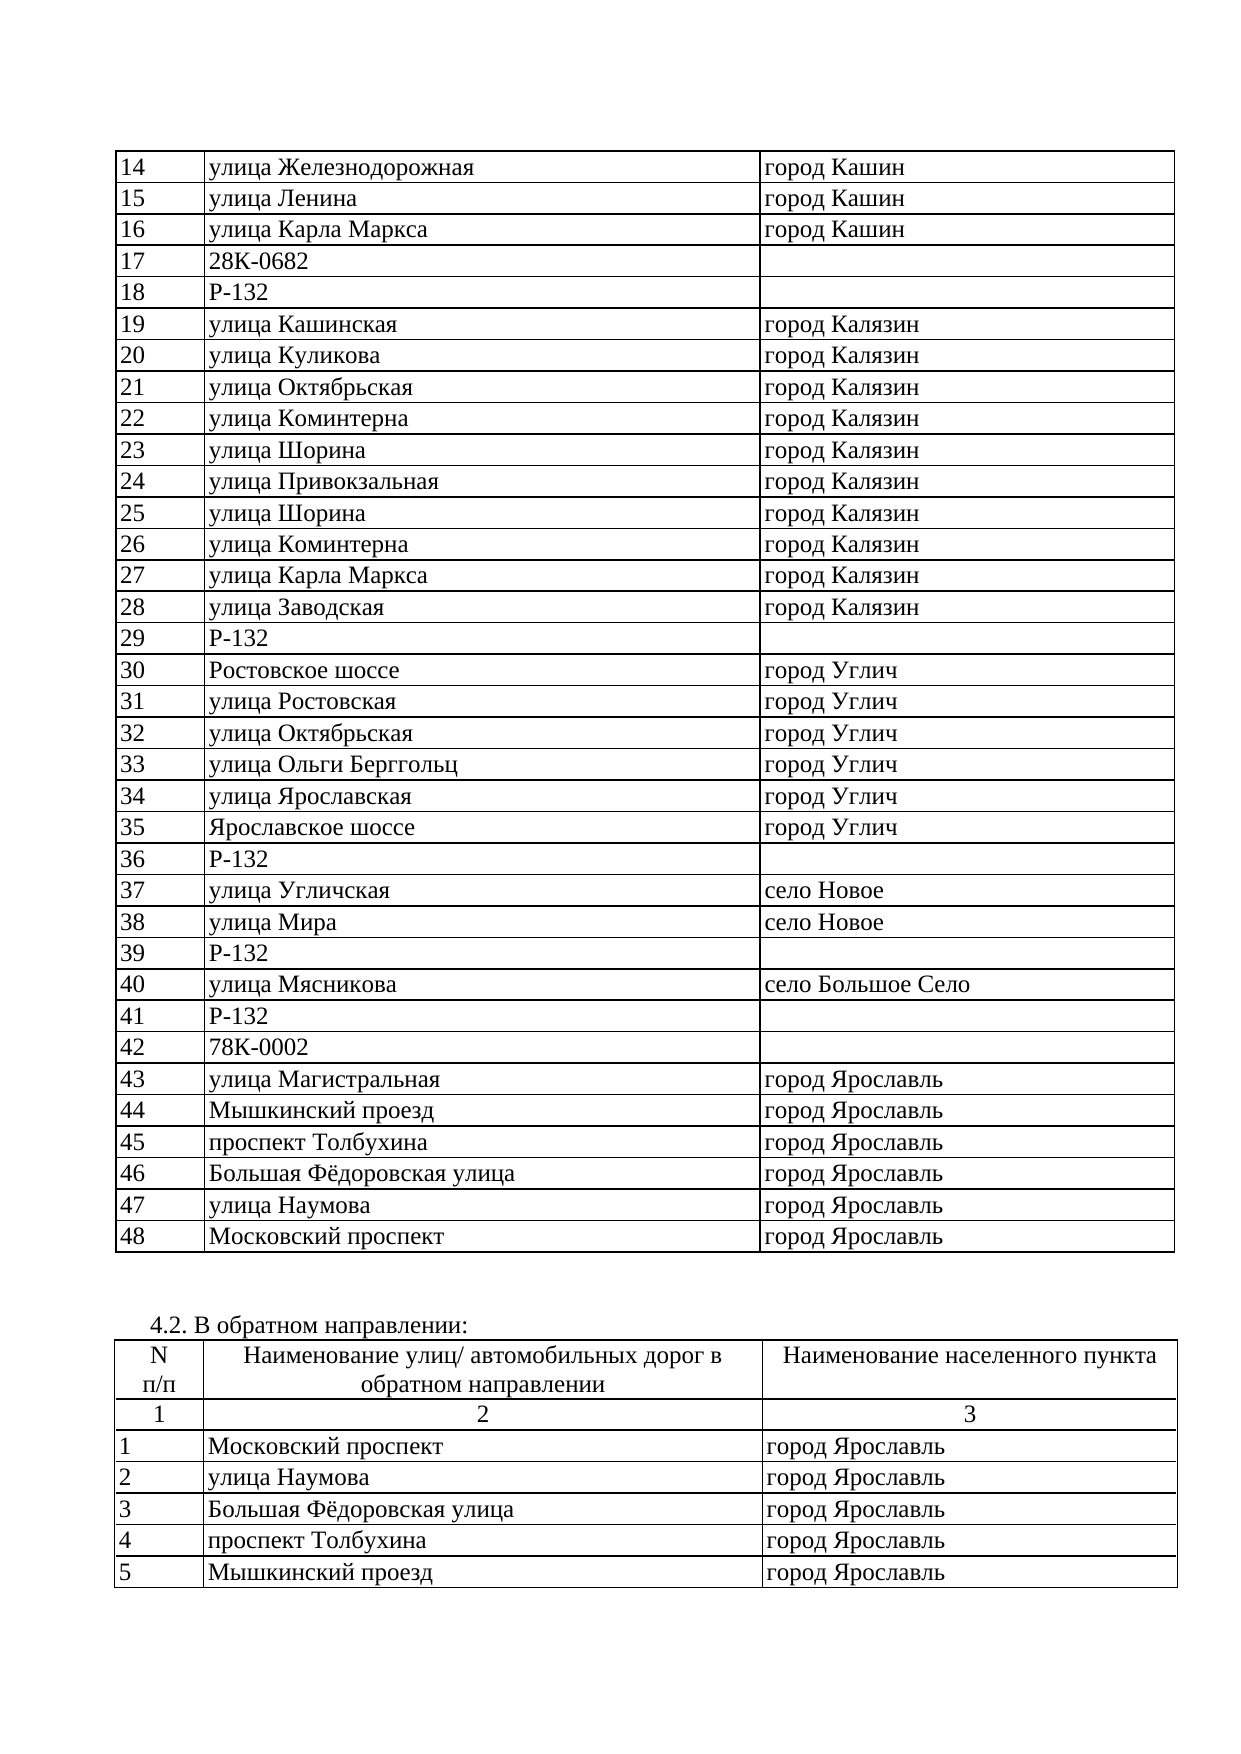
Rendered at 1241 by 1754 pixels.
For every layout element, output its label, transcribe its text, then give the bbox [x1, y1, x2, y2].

table_cell село Большое Село [761, 970, 1174, 999]
text 4.2. В обратном направлении: [150, 1310, 1090, 1339]
table_cell город Углич [761, 655, 1174, 685]
table_cell город Ярославль [761, 1127, 1174, 1157]
table_cell 2 [204, 1400, 762, 1429]
table_cell Мышкинский проезд [205, 1095, 759, 1125]
table_cell город Калязин [761, 309, 1174, 339]
table_cell город Ярославль [763, 1524, 1177, 1555]
table_cell город Углич [761, 718, 1174, 748]
table_cell улица Октябрьская [205, 372, 759, 402]
table_cell город Кашин [761, 152, 1174, 181]
table_cell город Углич [761, 812, 1174, 842]
table_cell 35 [117, 812, 204, 842]
table_cell 5 [115, 1556, 203, 1587]
table_cell город Калязин [761, 529, 1174, 559]
table_cell город Калязин [761, 466, 1174, 496]
table_cell Мышкинский проезд [204, 1557, 762, 1587]
table_cell 38 [117, 907, 204, 936]
table_cell город Углич [761, 781, 1174, 811]
table_cell 32 [117, 718, 204, 748]
table_cell 46 [117, 1158, 204, 1188]
table_cell улица Ярославская [205, 781, 759, 811]
table_cell 34 [117, 781, 204, 811]
table_cell 33 [117, 749, 204, 779]
table_cell улица Угличская [205, 875, 759, 905]
table_cell город Калязин [761, 340, 1174, 370]
table_cell 31 [117, 686, 204, 716]
table_cell село Новое [761, 907, 1174, 936]
table_cell [761, 623, 1174, 653]
table_cell 28К-0682 [205, 246, 759, 276]
table_cell Р-132 [205, 277, 759, 307]
table_cell [761, 1032, 1174, 1062]
table_cell Большая Фёдоровская улица [205, 1158, 759, 1188]
table_cell город Калязин [761, 403, 1174, 433]
table_cell Р-132 [205, 938, 759, 968]
table_cell 22 [117, 403, 204, 433]
table_cell улица Шорина [205, 498, 759, 527]
table_cell [761, 844, 1174, 873]
table_cell Большая Фёдоровская улица [204, 1494, 762, 1524]
table_cell улица Кашинская [205, 309, 759, 339]
table_cell 17 [117, 246, 204, 276]
table_cell 25 [117, 498, 204, 527]
table_header Наименование улиц/ автомобильных дорог в обратном направлении [204, 1341, 762, 1398]
table_cell город Ярославль [761, 1190, 1174, 1219]
table_cell город Углич [761, 749, 1174, 779]
table_cell 16 [117, 215, 204, 244]
table_cell улица Октябрьская [205, 718, 759, 748]
table_cell 39 [117, 938, 204, 968]
table_cell город Кашин [761, 183, 1174, 213]
table_cell [761, 1001, 1174, 1031]
table_cell проспект Толбухина [205, 1127, 759, 1157]
table_cell улица Привокзальная [205, 466, 759, 496]
table_cell улица Коминтерна [205, 403, 759, 433]
table_cell Московский проспект [204, 1431, 762, 1461]
table_cell Московский проспект [205, 1221, 759, 1251]
table_cell город Калязин [761, 592, 1174, 622]
table_cell 44 [117, 1095, 204, 1125]
table_cell улица Карла Маркса [205, 215, 759, 244]
table_cell 36 [117, 844, 204, 873]
table_cell улица Магистральная [205, 1064, 759, 1094]
table_cell улица Ольги Берггольц [205, 749, 759, 779]
table_cell 26 [117, 529, 204, 559]
table_cell 29 [117, 623, 204, 653]
table_cell 23 [117, 435, 204, 464]
table_cell 41 [117, 1001, 204, 1031]
table_cell улица Заводская [205, 592, 759, 622]
table_cell проспект Толбухина [204, 1525, 762, 1555]
table_cell город Калязин [761, 372, 1174, 402]
table_cell город Ярославль [763, 1555, 1177, 1587]
table_cell улица Мира [205, 907, 759, 936]
table_header N п/п [115, 1341, 203, 1398]
table_cell 43 [117, 1064, 204, 1094]
table_cell 1 [115, 1399, 203, 1429]
table_cell 28 [117, 592, 204, 622]
table_cell город Ярославль [763, 1492, 1177, 1524]
table_cell улица Наумова [204, 1462, 762, 1492]
table_cell улица Ленина [205, 183, 759, 213]
table_cell 4 [115, 1525, 203, 1555]
table_cell 2 [115, 1462, 203, 1492]
table_cell село Новое [761, 875, 1174, 905]
table_cell город Ярославль [761, 1064, 1174, 1094]
table_cell Р-132 [205, 844, 759, 873]
table_cell 37 [117, 875, 204, 905]
table_cell город Калязин [761, 435, 1174, 464]
table_cell 78К-0002 [205, 1032, 759, 1062]
table_cell 18 [117, 277, 204, 307]
table_cell улица Железнодорожная [205, 152, 759, 181]
table_cell город Ярославль [763, 1461, 1177, 1492]
table_cell Ярославское шоссе [205, 812, 759, 842]
table_cell город Калязин [761, 498, 1174, 527]
table_cell 47 [117, 1190, 204, 1219]
table_cell 3 [763, 1398, 1177, 1429]
table_cell улица Коминтерна [205, 529, 759, 559]
table_cell 24 [117, 466, 204, 496]
table_cell 21 [117, 372, 204, 402]
table_cell 30 [117, 655, 204, 685]
table_cell улица Ростовская [205, 686, 759, 716]
table_cell город Ярославль [761, 1095, 1174, 1125]
table_cell Р-132 [205, 1001, 759, 1031]
table_cell город Ярославль [763, 1429, 1177, 1461]
table_cell [761, 277, 1174, 307]
table_cell [761, 938, 1174, 968]
table_cell город Калязин [761, 561, 1174, 590]
table_cell 40 [117, 970, 204, 999]
table_cell 19 [117, 309, 204, 339]
table_cell 20 [117, 340, 204, 370]
table_cell 42 [117, 1032, 204, 1062]
table_cell Ростовское шоссе [205, 655, 759, 685]
table_cell 1 [115, 1430, 203, 1461]
table_cell 14 [117, 152, 204, 181]
table_cell Р-132 [205, 623, 759, 653]
table_cell улица Карла Маркса [205, 561, 759, 590]
table_cell город Кашин [761, 215, 1174, 244]
table_header Наименование населенного пункта [763, 1341, 1177, 1398]
table_cell улица Наумова [205, 1190, 759, 1219]
table_cell город Углич [761, 686, 1174, 716]
table_cell улица Мясникова [205, 970, 759, 999]
table_cell 15 [117, 183, 204, 213]
table_cell город Ярославль [761, 1158, 1174, 1188]
table_cell улица Куликова [205, 340, 759, 370]
table_cell [761, 246, 1174, 276]
table_cell улица Шорина [205, 435, 759, 464]
table_cell 48 [117, 1221, 204, 1251]
table_cell город Ярославль [761, 1221, 1174, 1251]
table_cell 3 [115, 1493, 203, 1524]
table_cell 27 [117, 561, 204, 590]
table_cell 45 [117, 1127, 204, 1157]
